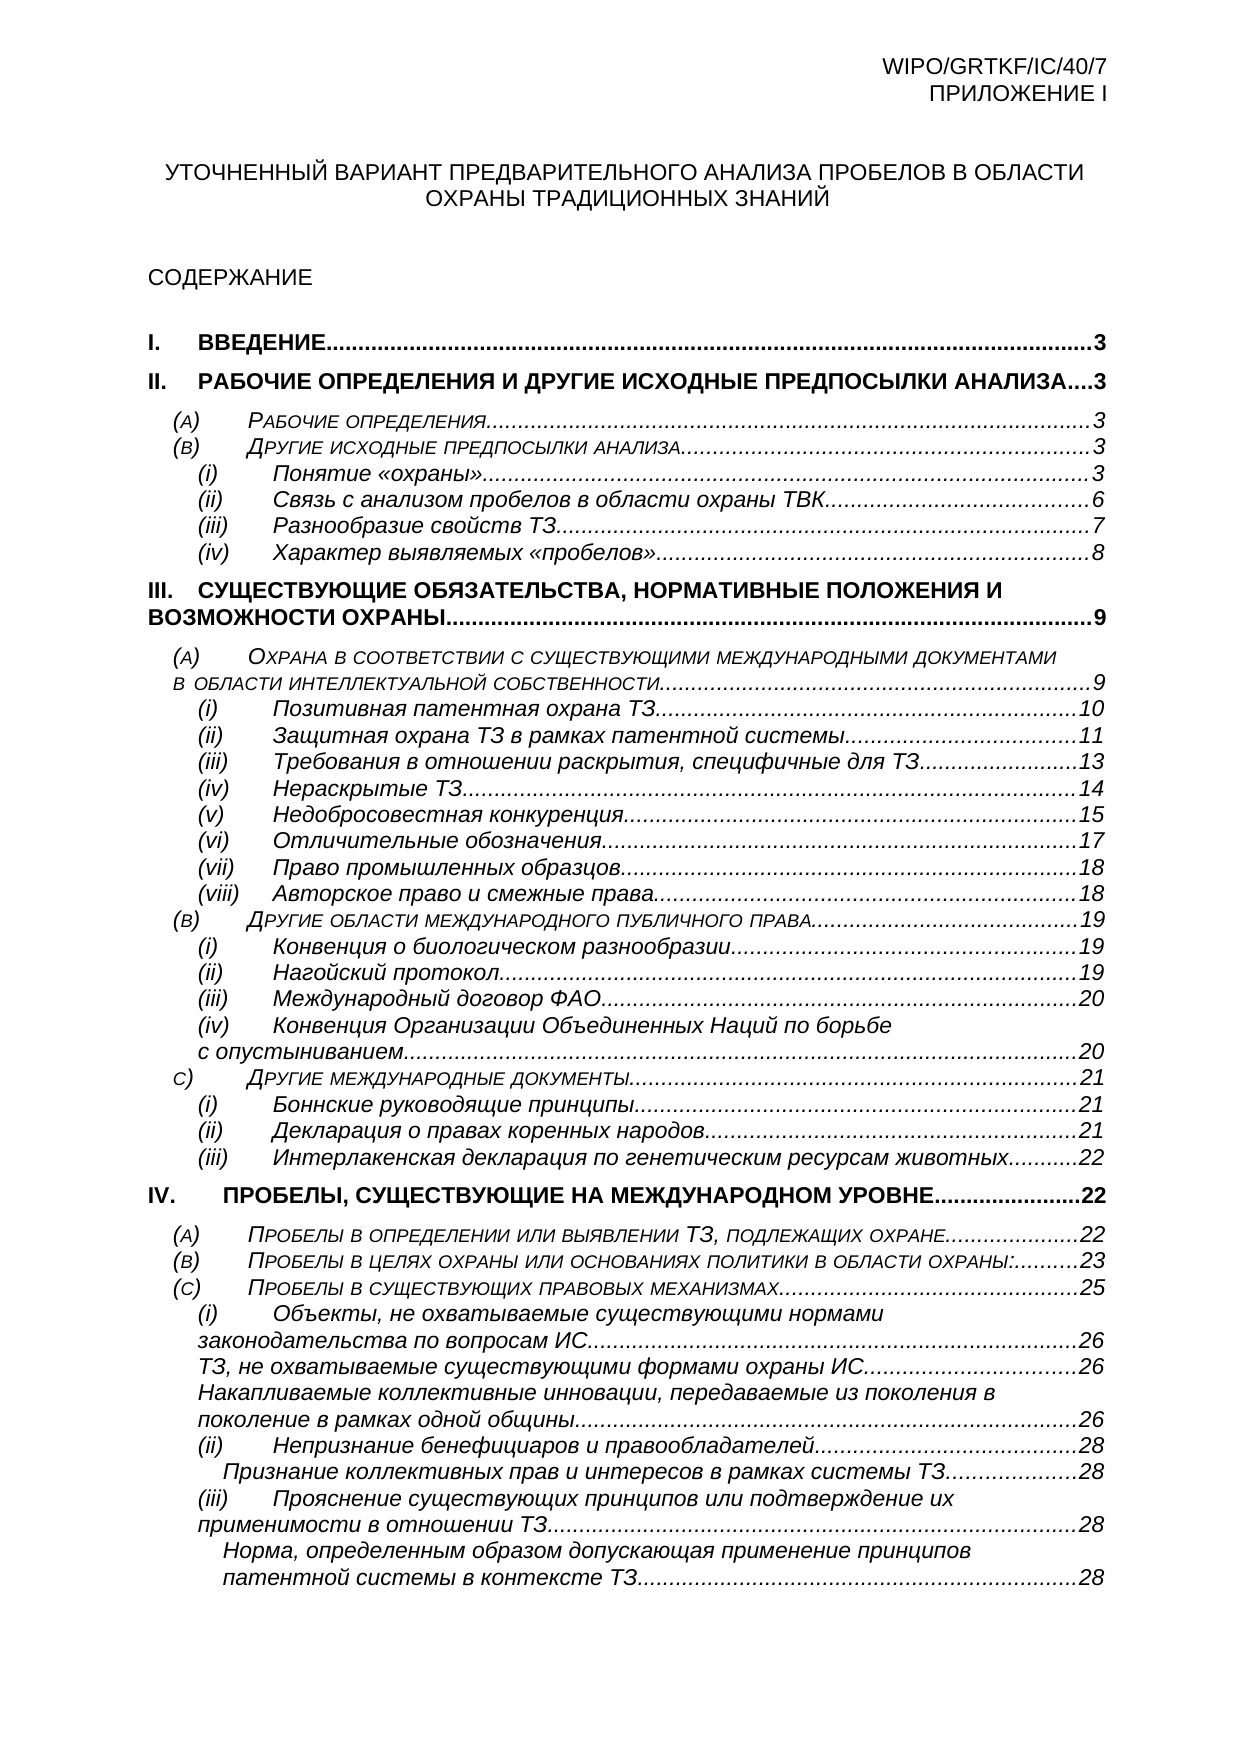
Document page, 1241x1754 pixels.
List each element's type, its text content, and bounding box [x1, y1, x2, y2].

text (i) Боннские руководящие принципы 21 [198, 1091, 1107, 1117]
text (iii) Требования в отношении раскрытия, специфичные для ТЗ 13 [198, 748, 1107, 774]
text Признание коллективных прав и интересов в рамках системы ТЗ 28 [223, 1458, 1107, 1485]
text (ii) Непризнание бенефициаров и правообладателей 28 [198, 1432, 1107, 1458]
text III. СУЩЕСТВУЮЩИЕ ОБЯЗАТЕЛЬСТВА, нормативные ПОЛОЖЕНИЯ И ВОЗМОЖНОСТИ ОХРАНЫ 9 [148, 577, 1107, 630]
text (i) Понятие «охраны» 3 [198, 459, 1107, 486]
text (a) Охрана в соответствии с существующими международными документами в области интеллектуальной собственности 9 [173, 643, 1107, 695]
text Норма, определенным образом допускающая применение принципов патентной системы в контексте ТЗ 28 [223, 1537, 1107, 1590]
text (iii) Разнообразие свойств ТЗ 7 [198, 512, 1107, 539]
text (vii) Право промышленных образцов 18 [198, 853, 1107, 880]
text (iii) Интерлакенская декларация по генетическим ресурсам животных 22 [198, 1143, 1107, 1170]
text (a) Рабочие определения 3 [173, 407, 1107, 433]
text (ii) Нагойский протокол 19 [198, 959, 1107, 985]
text (ii) Декларация о правах коренных народов 21 [198, 1117, 1107, 1143]
text (viii) Авторское право и смежные права 18 [198, 880, 1107, 906]
text (b) Пробелы в целях охраны или основаниях политики в области охраны: 23 [173, 1247, 1107, 1274]
text (iv) Нераскрытые ТЗ 14 [198, 774, 1107, 801]
text (c) Пробелы в существующих правовых механизмах 25 [173, 1274, 1107, 1300]
text СОДЕРЖАНИЕ [148, 264, 1107, 290]
text (iv) Конвенция Организации Объединенных Наций по борьбе с опустыниванием 20 [198, 1012, 1107, 1064]
text (a) Пробелы в определении или выявлении ТЗ, подлежащих охране 22 [173, 1221, 1107, 1247]
text (iii) Прояснение существующих принципов или подтверждение их применимости в отношении ТЗ 28 [198, 1485, 1107, 1537]
text II. рабочие определения и другие исходные предпосылки анализа 3 [148, 368, 1107, 394]
text (b) Другие области международного публичного права 19 [173, 906, 1107, 933]
text (b) Другие исходные предпосылки анализа 3 [173, 433, 1107, 459]
text c) Другие международные документы 21 [173, 1064, 1107, 1091]
text (v) Недобросовестная конкуренция 15 [198, 801, 1107, 827]
text Накапливаемые коллективные инновации, передаваемые из поколения в поколение в рамках одной общины 26 [198, 1379, 1107, 1432]
text (iii) Международный договор ФАО 20 [198, 985, 1107, 1012]
text (ii) Защитная охрана ТЗ в рамках патентной системы 11 [198, 722, 1107, 748]
text ТЗ, не охватываемые существующими формами охраны ИС. 26 [198, 1353, 1107, 1379]
text (i) Позитивная патентная охрана ТЗ 10 [198, 695, 1107, 722]
text УТОЧНЕННЫЙ ВАРИАНТ ПРЕДВАРИТЕЛЬНОГО АНАЛИЗА ПРОБЕЛОВ В ОБЛАСТИ ОХРАНЫ ТРАДИЦИОННЫХ ЗНАНИЙ [148, 158, 1107, 211]
text (vi) Отличительные обозначения 17 [198, 827, 1107, 853]
text IV. ПРОБЕЛЫ, СУЩЕСТВУЮЩИЕ НА МЕЖДУНАРОДНОМ УРОВНЕ 22 [148, 1182, 1107, 1209]
text (i) Конвенция о биологическом разнообразии 19 [198, 933, 1107, 959]
text (iv) Характер выявляемых «пробелов» 8 [198, 539, 1107, 565]
text (i) Объекты, не охватываемые существующими нормами законодательства по вопросам ИС 26 [198, 1300, 1107, 1353]
text I. ВВЕДЕНИЕ 3 [148, 329, 1107, 356]
text (ii) Связь с анализом пробелов в области охраны ТВК 6 [198, 486, 1107, 512]
